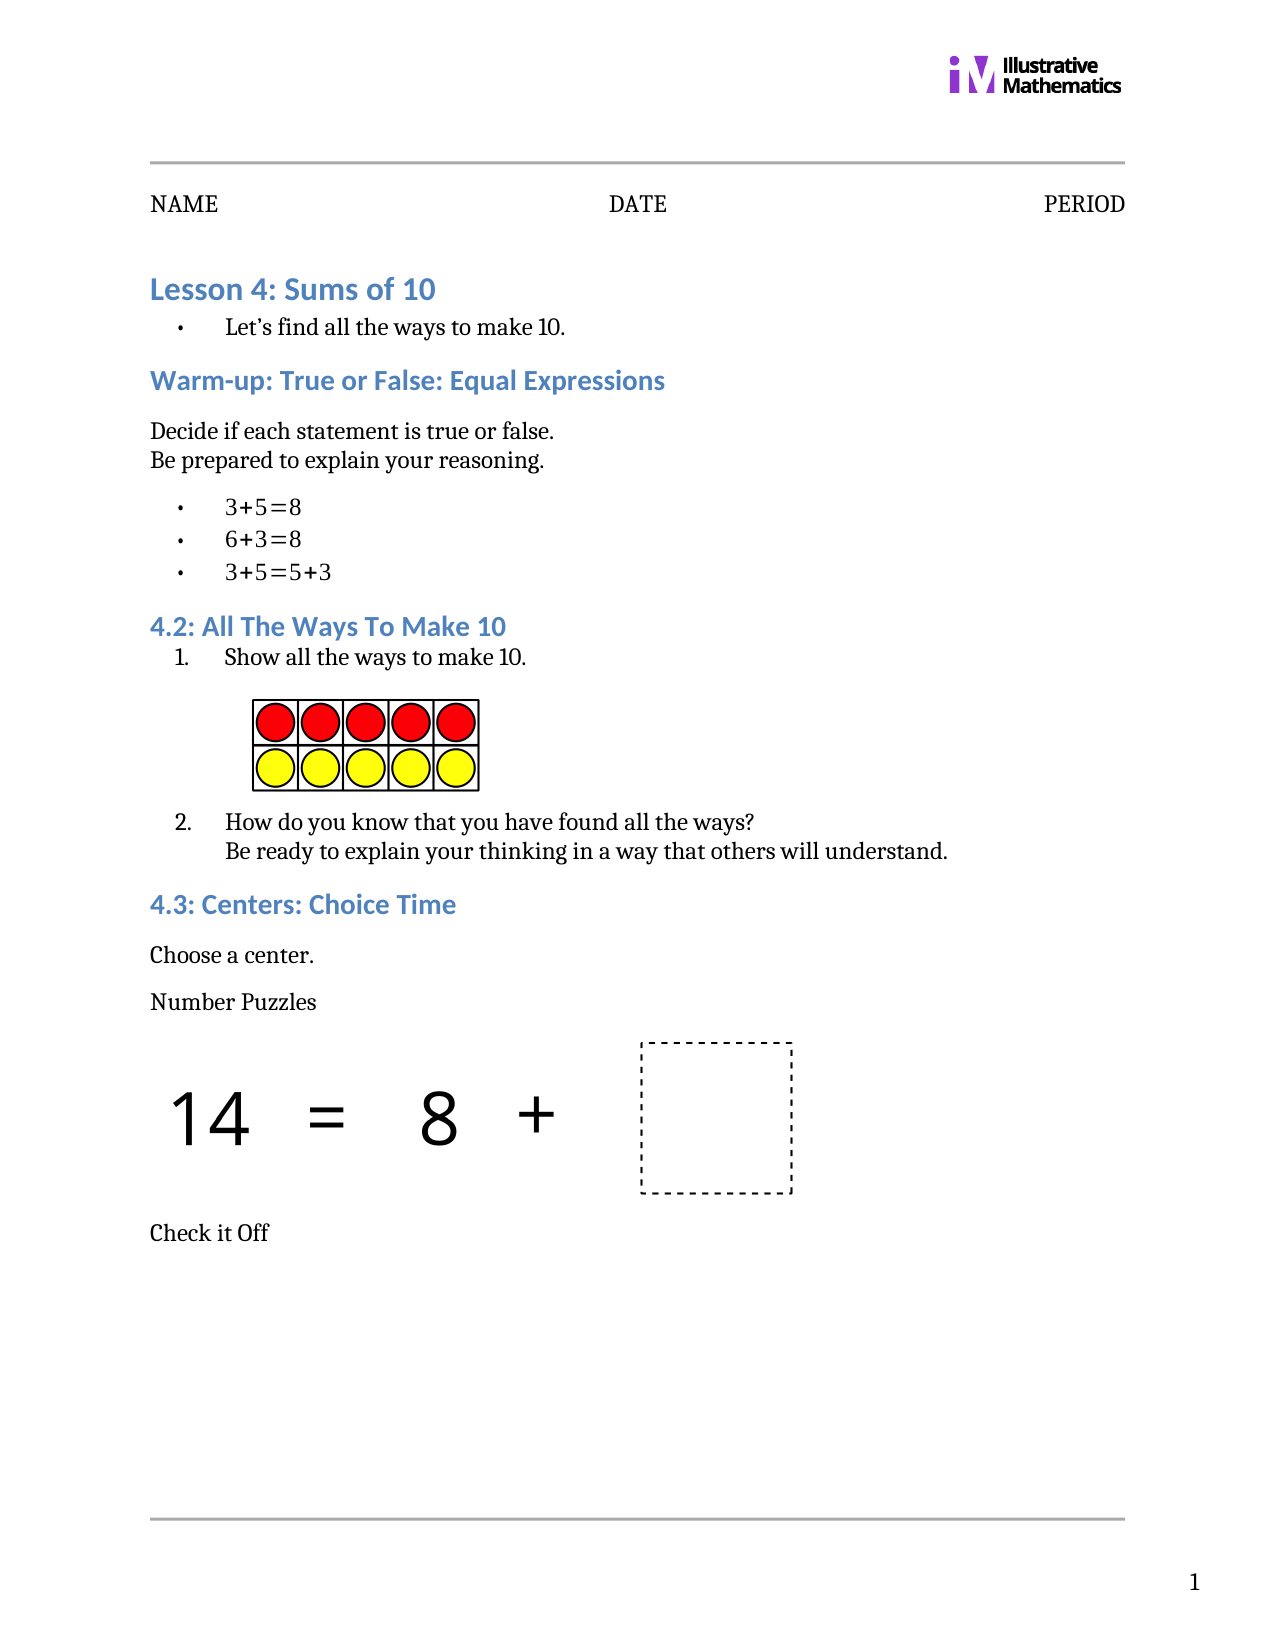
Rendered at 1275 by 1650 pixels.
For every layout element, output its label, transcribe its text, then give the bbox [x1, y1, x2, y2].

text Number Puzzles [150, 988, 1125, 1017]
picture [949, 55, 1121, 93]
subtitle Lesson 4: Sums of 10 [150, 268, 1125, 309]
subtitle 4.3: Centers: Choice Time [150, 886, 1125, 922]
list How do you know that you have found all the ways? Be ready to explain your thinking in a way that others will understand. [175, 808, 1125, 865]
subtitle 4.2: All The Ways To Make 10 [150, 608, 1125, 643]
list Let’s find all the ways to make 10. [175, 313, 1125, 342]
text Choose a center. [150, 941, 1125, 969]
subtitle Warm-up: True or False: Equal Expressions [150, 362, 1125, 398]
text Decide if each statement is true or false. Be prepared to explain your reasoning. [150, 417, 1125, 474]
text Check it Off [150, 1219, 1125, 1248]
picture [243, 692, 488, 798]
picture [168, 1035, 844, 1201]
list Show all the ways to make 10. [175, 643, 1125, 672]
